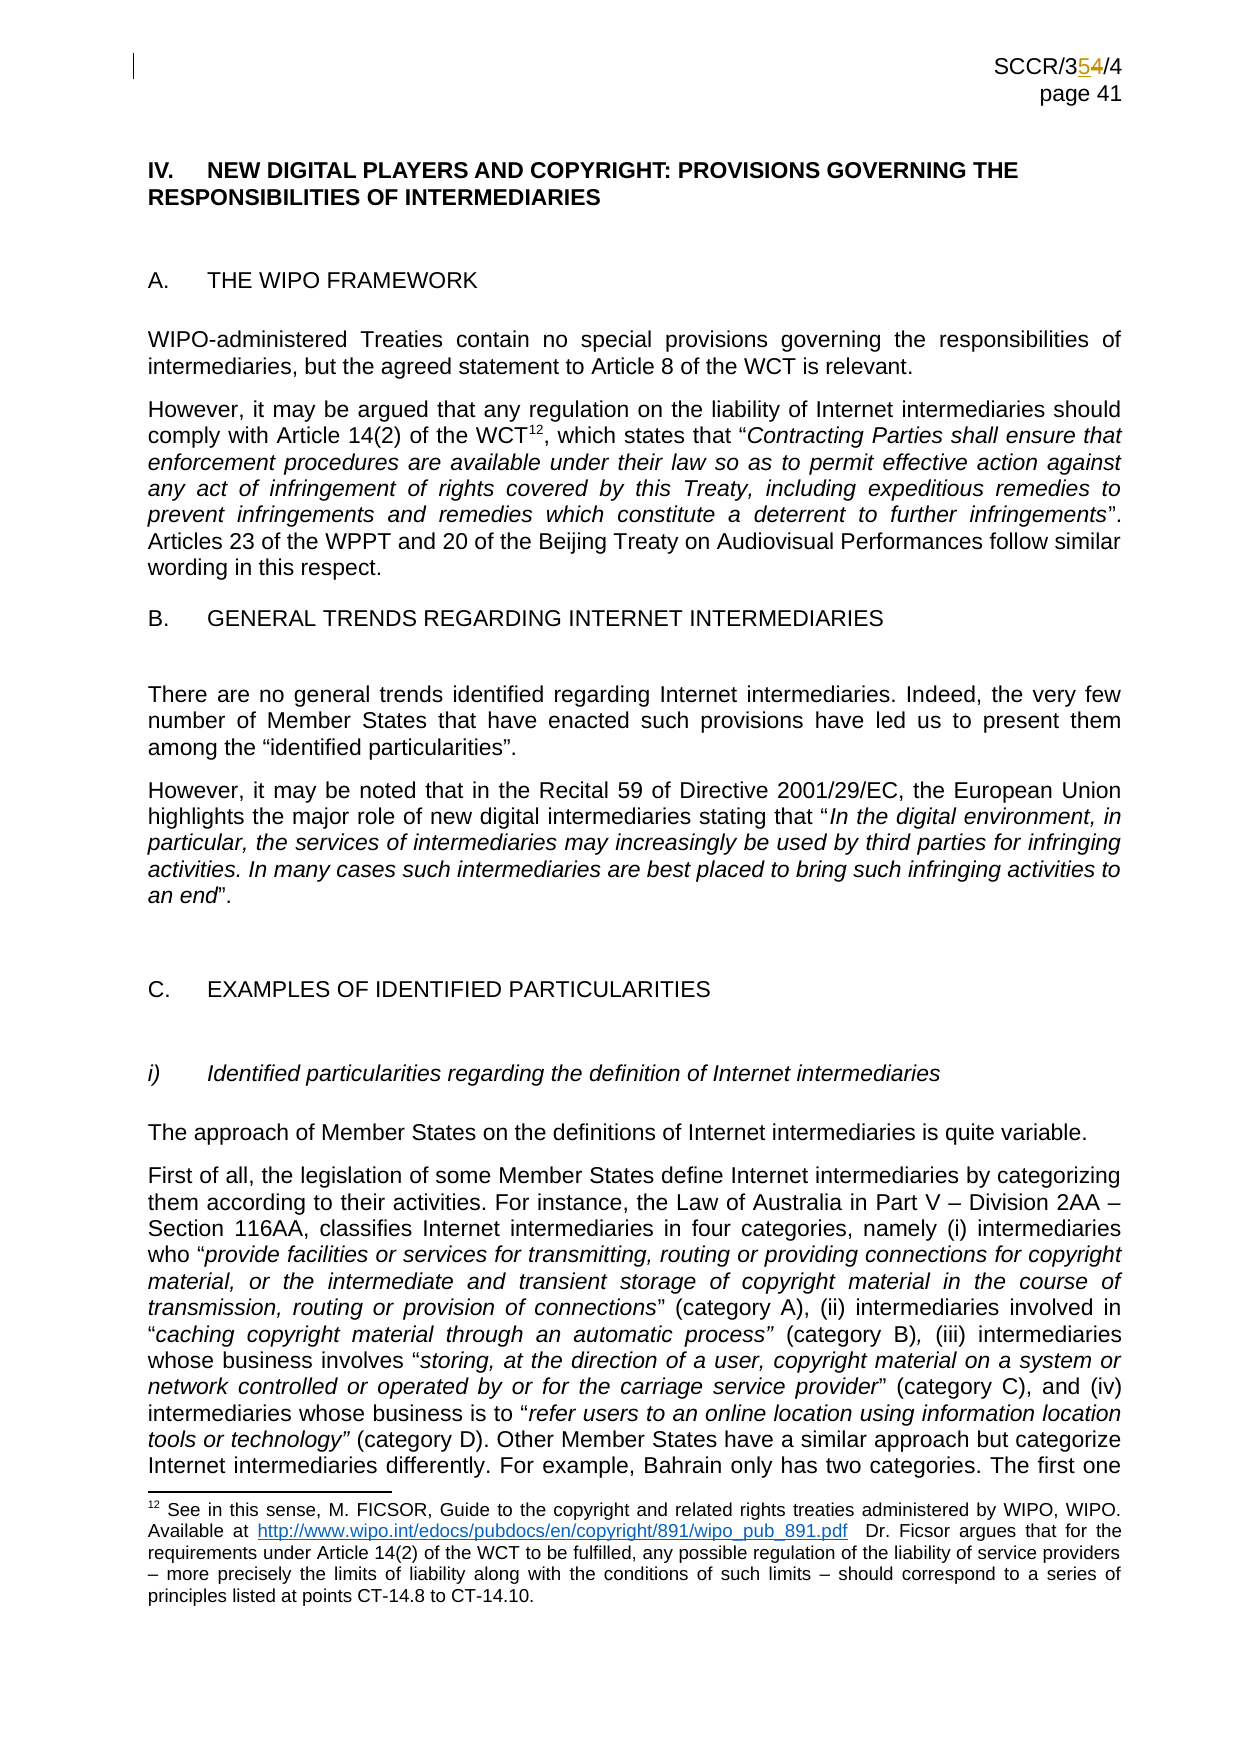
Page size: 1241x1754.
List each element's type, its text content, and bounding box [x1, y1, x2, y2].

subtitle C. Examples of identified particularities [148, 976, 1122, 1003]
subtitle IV. NEW DIGITAL PLAYERS AND COPYRIGHT: PROVISIONS GOVERNING THE RESPONSIBILITIES OF INTERMEDIARIES [148, 157, 1122, 210]
text However, it may be argued that any regulation on the liability of Internet intermediaries should comply with Article 14(2) of the WCT, which states that “Contracting Parties shall ensure that enforcement procedures are available under their law so as to permit effective action against any act of infringement of rights covered by this Treaty, including expeditious remedies to prevent infringements and remedies which constitute a deterrent to further infringements”. Articles 23 of the WPPT and 20 of the Beijing Treaty on Audiovisual Performances follow similar wording in this respect. [148, 396, 1122, 580]
text There are no general trends identified regarding Internet intermediaries. Indeed, the very few number of Member States that have enacted such provisions have led us to present them among the “identified particularities”. [148, 681, 1122, 760]
text WIPO-administered Treaties contain no special provisions governing the responsibilities of intermediaries, but the agreed statement to Article 8 of the WCT is relevant. [148, 326, 1122, 379]
text However, it may be noted that in the Recital 59 of Directive 2001/29/EC, the European Union highlights the major role of new digital intermediaries stating that “In the digital environment, in particular, the services of intermediaries may increasingly be used by third parties for infringing activities. In many cases such intermediaries are best placed to bring such infringing activities to an end”. [148, 777, 1122, 908]
text The approach of Member States on the definitions of Internet intermediaries is quite variable. [148, 1119, 1122, 1146]
subtitle i) Identified particularities regarding the definition of Internet intermediaries [148, 1060, 1122, 1087]
subtitle B. General trends regarding Internet intermediaries [148, 605, 1122, 632]
subtitle A. The WIPO framework [148, 267, 1122, 294]
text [148, 1162, 1122, 1479]
